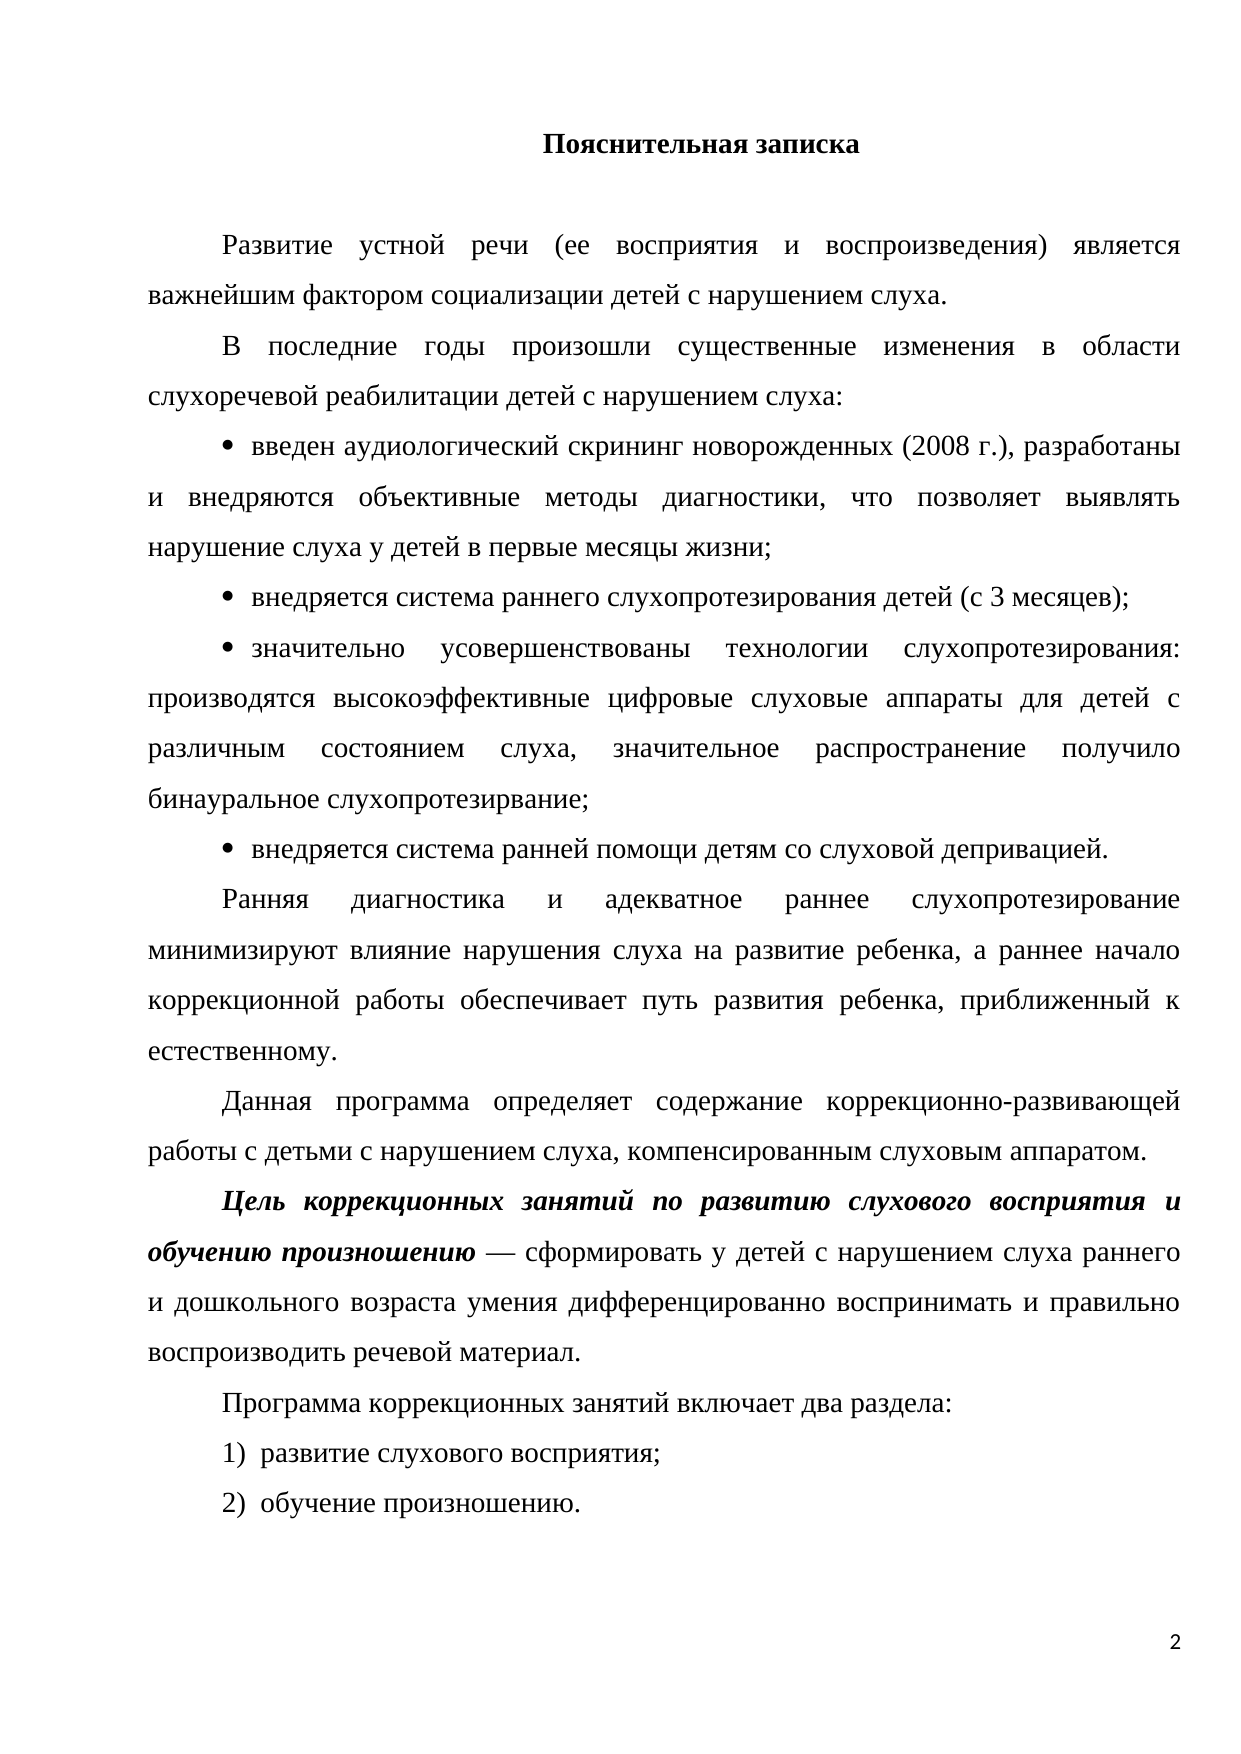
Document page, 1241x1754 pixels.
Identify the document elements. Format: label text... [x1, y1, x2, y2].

list внедряется система ранней помощи детям со слуховой депривацией. [148, 831, 1181, 865]
text Пояснительная записка [148, 127, 1181, 160]
text Данная программа определяет содержание коррекционно-развивающей работы с детьми с нарушением слуха, компенсированным слуховым аппаратом. [148, 1083, 1181, 1167]
text Развитие устной речи (ее восприятия и воспроизведения) является важнейшим фактором социализации детей с нарушением слуха. [148, 227, 1181, 311]
list значительно усовершенствованы технологии слухопротезирования: производятся высокоэффективные цифровые слуховые аппараты для детей с различным состоянием слуха, значительное распространение получило бинауральное слухопротезирвание; [148, 630, 1181, 814]
list обучение произношению. [148, 1485, 1181, 1519]
text Цель коррекционных занятий по развитию слухового восприятия и обучению произношению — сформировать у детей с нарушением слуха раннего и дошкольного возраста умения дифференцированно воспринимать и правильно воспроизводить речевой материал. [148, 1183, 1181, 1368]
list развитие слухового восприятия; [148, 1435, 1181, 1469]
list внедряется система раннего слухопротезирования детей (с 3 месяцев); [148, 579, 1181, 613]
text Программа коррекционных занятий включает два раздела: [148, 1385, 1181, 1418]
text Ранняя диагностика и адекватное раннее слухопротезирование минимизируют влияние нарушения слуха на развитие ребенка, а раннее начало коррекционной работы обеспечивает путь развития ребенка, приближенный к естественному. [148, 882, 1181, 1066]
text В последние годы произошли существенные изменения в области слухоречевой реабилитации детей с нарушением слуха: [148, 328, 1181, 412]
list введен аудиологический скрининг новорожденных (.), разработаны и внедряются объективные методы диагностики, что позволяет выявлять нарушение слуха у детей в первые месяцы жизни; [148, 428, 1181, 563]
